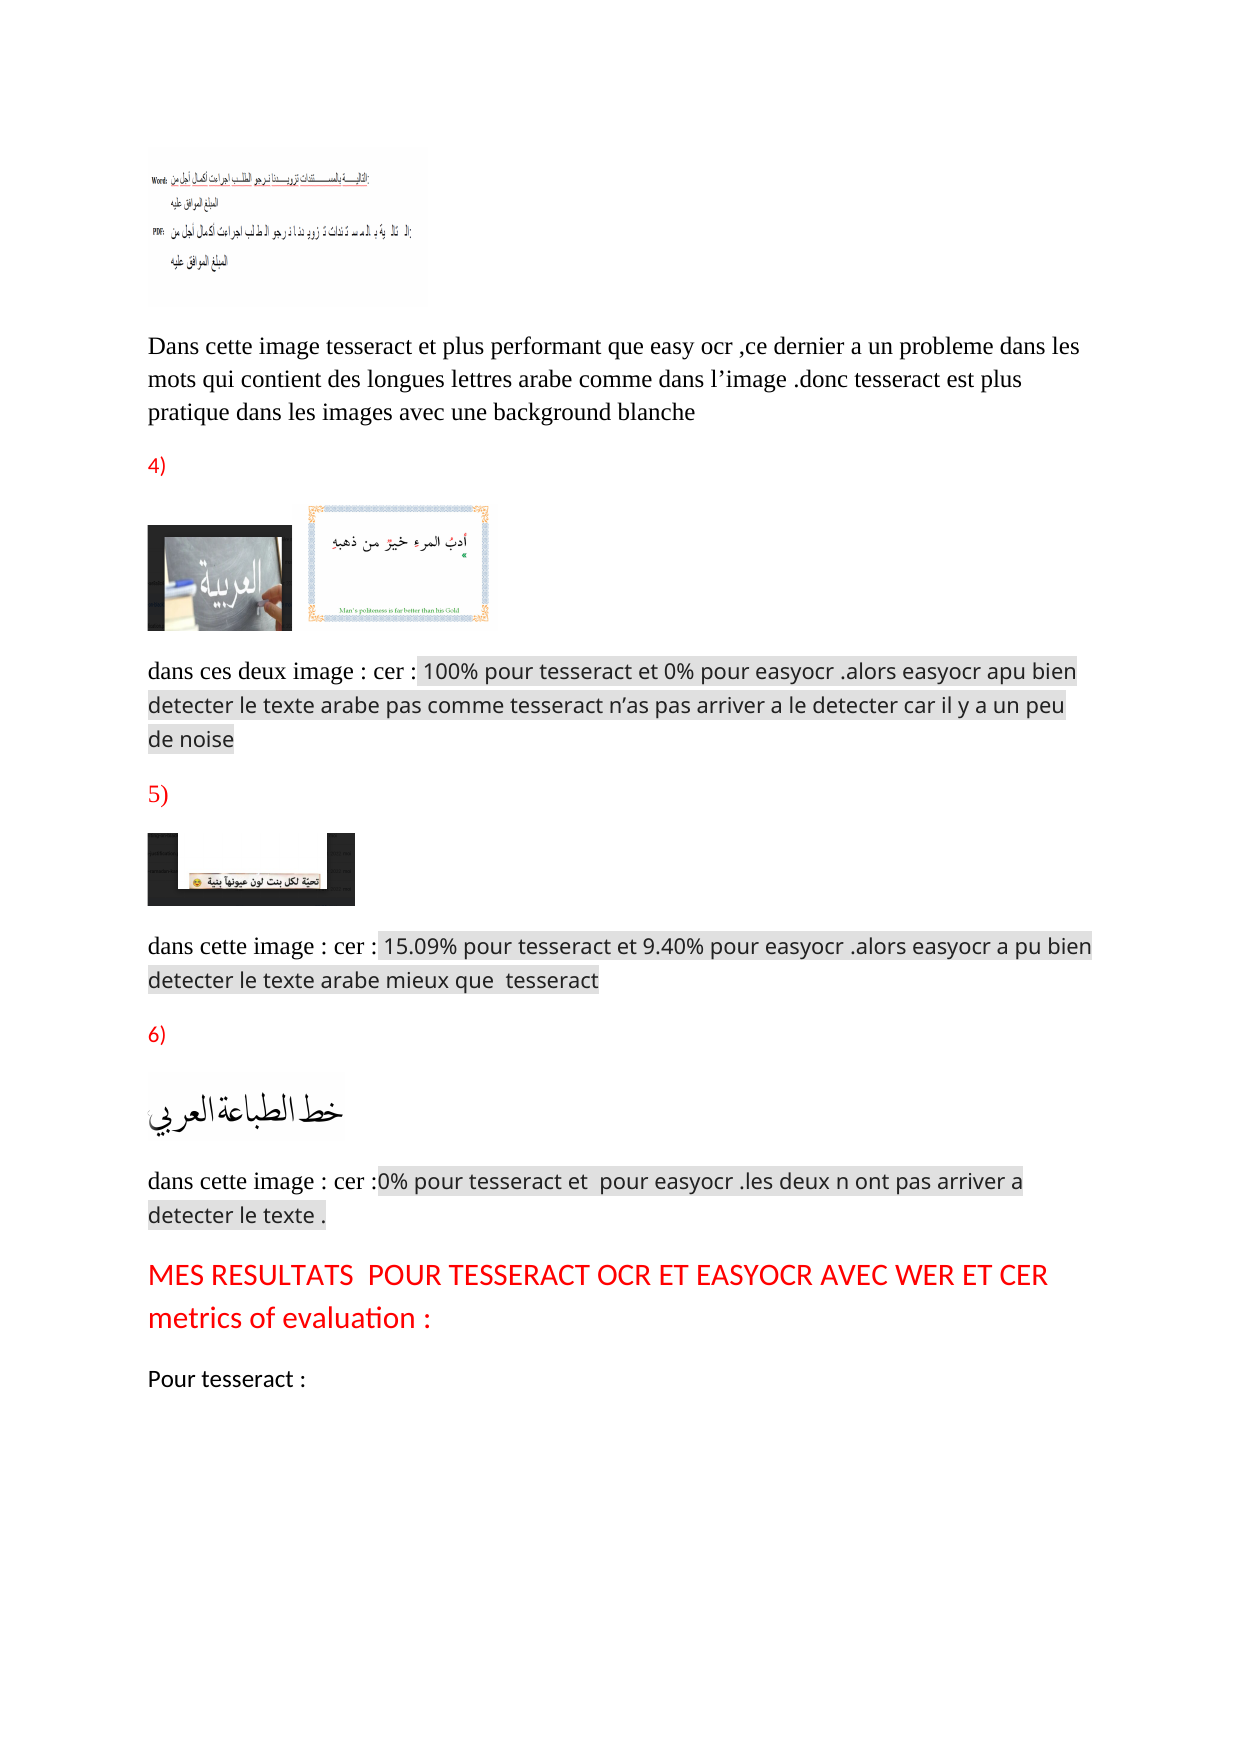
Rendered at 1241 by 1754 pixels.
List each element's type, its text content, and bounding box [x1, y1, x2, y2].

text Pour tesseract : [148, 1363, 1093, 1394]
text MES RESULTATS POUR TESSERACT OCR ET EASYOCR AVEC WER ET CER metrics of evaluation : [148, 1255, 1093, 1337]
text dans cette image : cer :0% pour tesseract et pour easyocr .les deux n ont pas arriver a detecter le texte . [148, 1166, 1093, 1230]
picture [147, 504, 498, 631]
text 5) [148, 779, 1093, 808]
text 4) [148, 451, 1093, 479]
text 6) [148, 1020, 1093, 1048]
text dans ces deux image : cer : 100% pour tesseract et 0% pour easyocr .alors easyocr apu bien detecter le texte arabe pas comme tesseract n’as pas arriver a le detecter car il y a un peu de noise [148, 656, 1093, 754]
text dans cette image : cer : 15.09% pour tesseract et 9.40% pour easyocr .alors easyocr a pu bien detecter le texte arabe mieux que tesseract [148, 931, 1093, 994]
picture [147, 833, 355, 906]
picture [147, 147, 428, 307]
picture [147, 1072, 346, 1141]
text Dans cette image tesseract et plus performant que easy ocr ,ce dernier a un probleme dans les mots qui contient des longues lettres arabe comme dans l’image .donc tesseract est plus pratique dans les images avec une background blanche [148, 331, 1093, 426]
